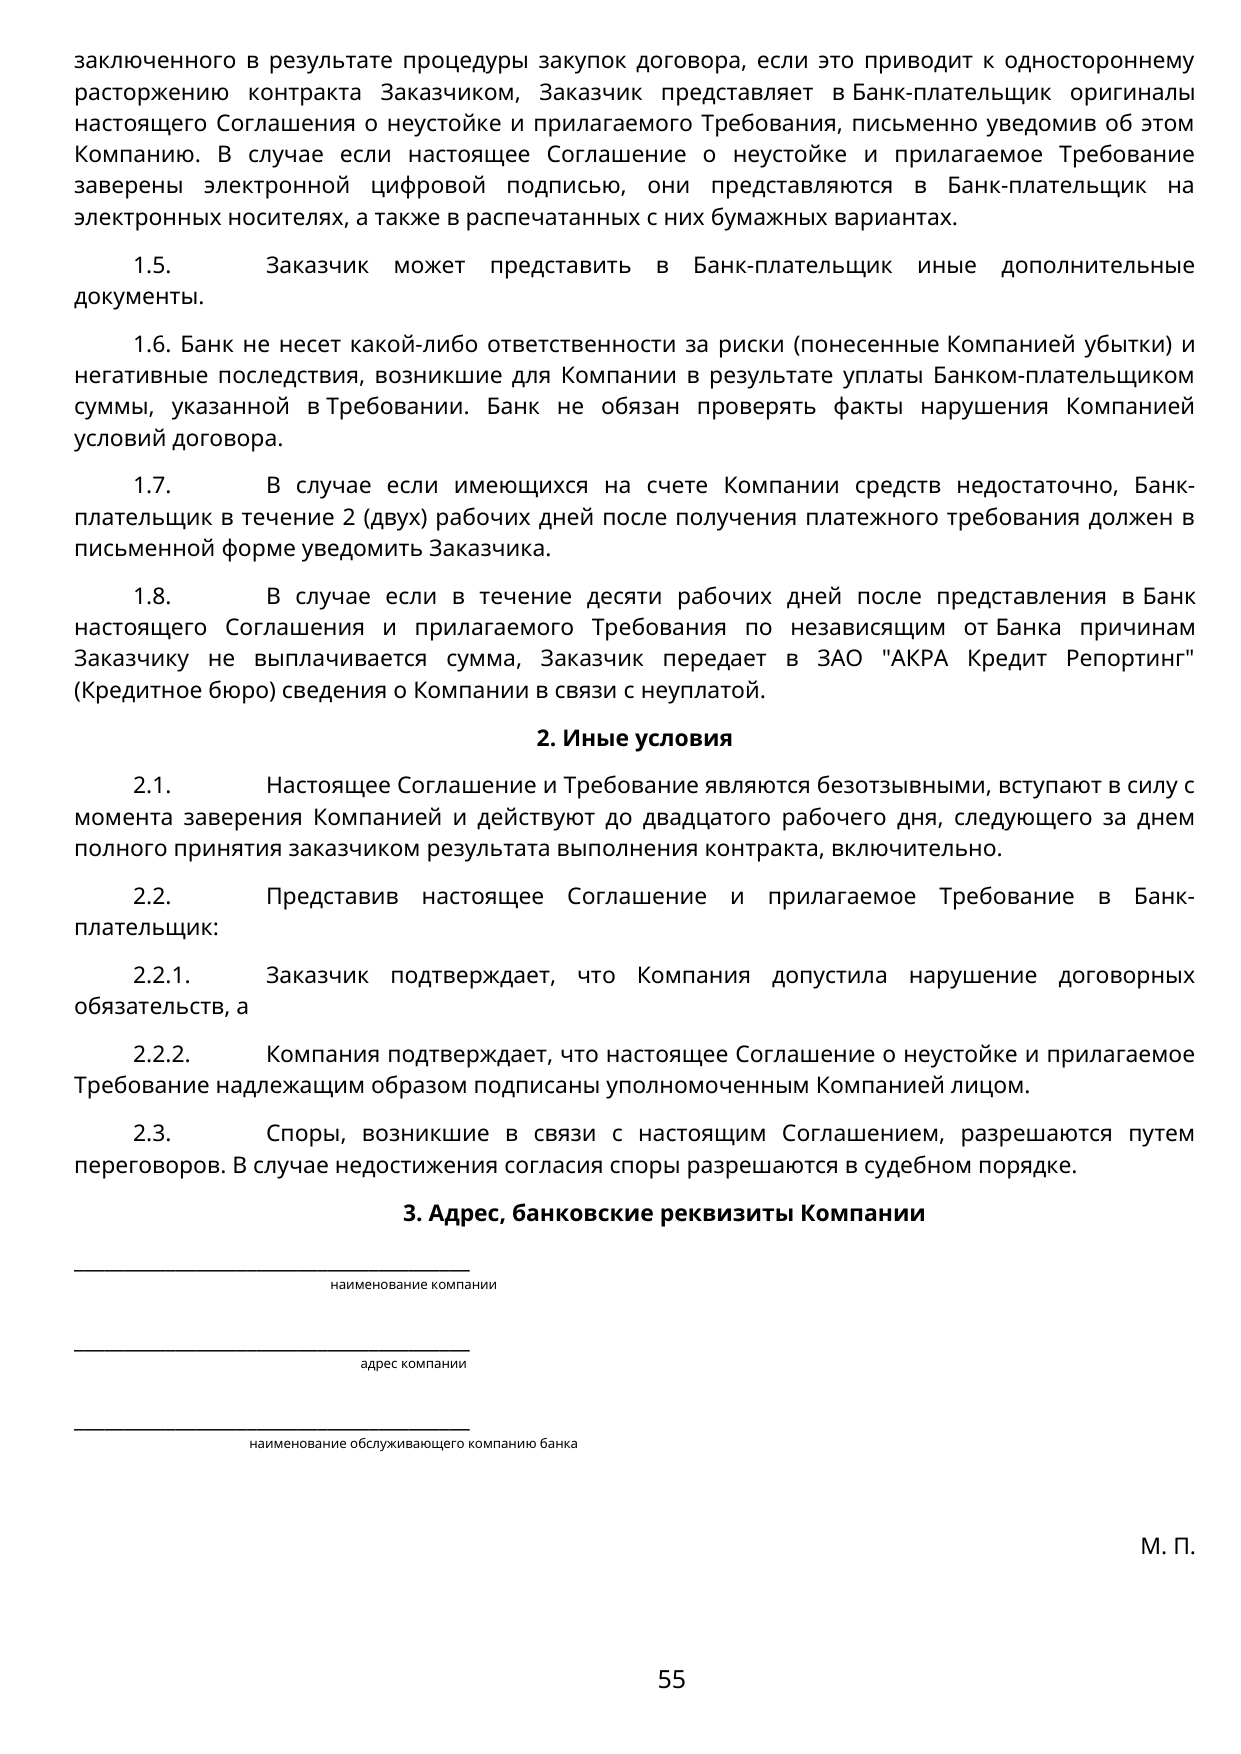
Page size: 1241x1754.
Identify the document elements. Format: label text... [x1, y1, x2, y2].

text 2.2.1. Заказчик подтверждает, что Компания допустила нарушение договорных обязательств, а [74, 959, 1196, 1021]
text наименование компании [74, 1276, 753, 1307]
text адрес компании [74, 1355, 753, 1386]
text _______________________________________ [74, 1323, 1196, 1355]
text 1.8. В случае если в течение десяти рабочих дней после представления в Банк настоящего Соглашения и прилагаемого Требования по независящим от Банка причинам Заказчику не выплачивается сумма, Заказчик передает в ЗАО "АКРА Кредит Репортинг" (Кредитное бюро) сведения о Компании в связи с неуплатой. [74, 580, 1196, 705]
text 2. Иные условия [74, 721, 1196, 753]
text 2.2.2. Компания подтверждает, что настоящее Соглашение о неустойке и прилагаемое Требование надлежащим образом подписаны уполномоченным Компанией лицом. [74, 1038, 1196, 1101]
text 2.1. Настоящее Соглашение и Требование являются безотзывными, вступают в силу с момента заверения Компанией и действуют до двадцатого рабочего дня, следующего за днем полного принятия заказчиком результата выполнения контракта, включительно. [74, 769, 1196, 863]
text наименование обслуживающего компанию банка [74, 1434, 753, 1465]
text 2.2. Представив настоящее Соглашение и прилагаемое Требование в Банк-плательщик: [74, 880, 1196, 942]
text 2.3. Споры, возникшие в связи с настоящим Соглашением, разрешаются путем переговоров. В случае недостижения согласия споры разрешаются в судебном порядке. [74, 1117, 1196, 1180]
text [74, 44, 1196, 232]
text 1.6. Банк не несет какой-либо ответственности за риски (понесенные Компанией убытки) и негативные последствия, возникшие для Компании в результате уплаты Банком-плательщиком суммы, указанной в Требовании. Банк не обязан проверять факты нарушения Компанией условий договора. [74, 328, 1196, 453]
text 3. Адрес, банковские реквизиты Компании [74, 1196, 1196, 1228]
text _______________________________________ [74, 1403, 1196, 1434]
text _______________________________________ [74, 1244, 1196, 1276]
text 1.7. В случае если имеющихся на счете Компании средств недостаточно, Банк-плательщик в течение 2 (двух) рабочих дней после получения платежного требования должен в письменной форме уведомить Заказчика. [74, 469, 1196, 563]
text 1.5. Заказчик может представить в Банк-плательщик иные дополнительные документы. [74, 248, 1196, 311]
text М. П. [148, 1530, 1196, 1561]
